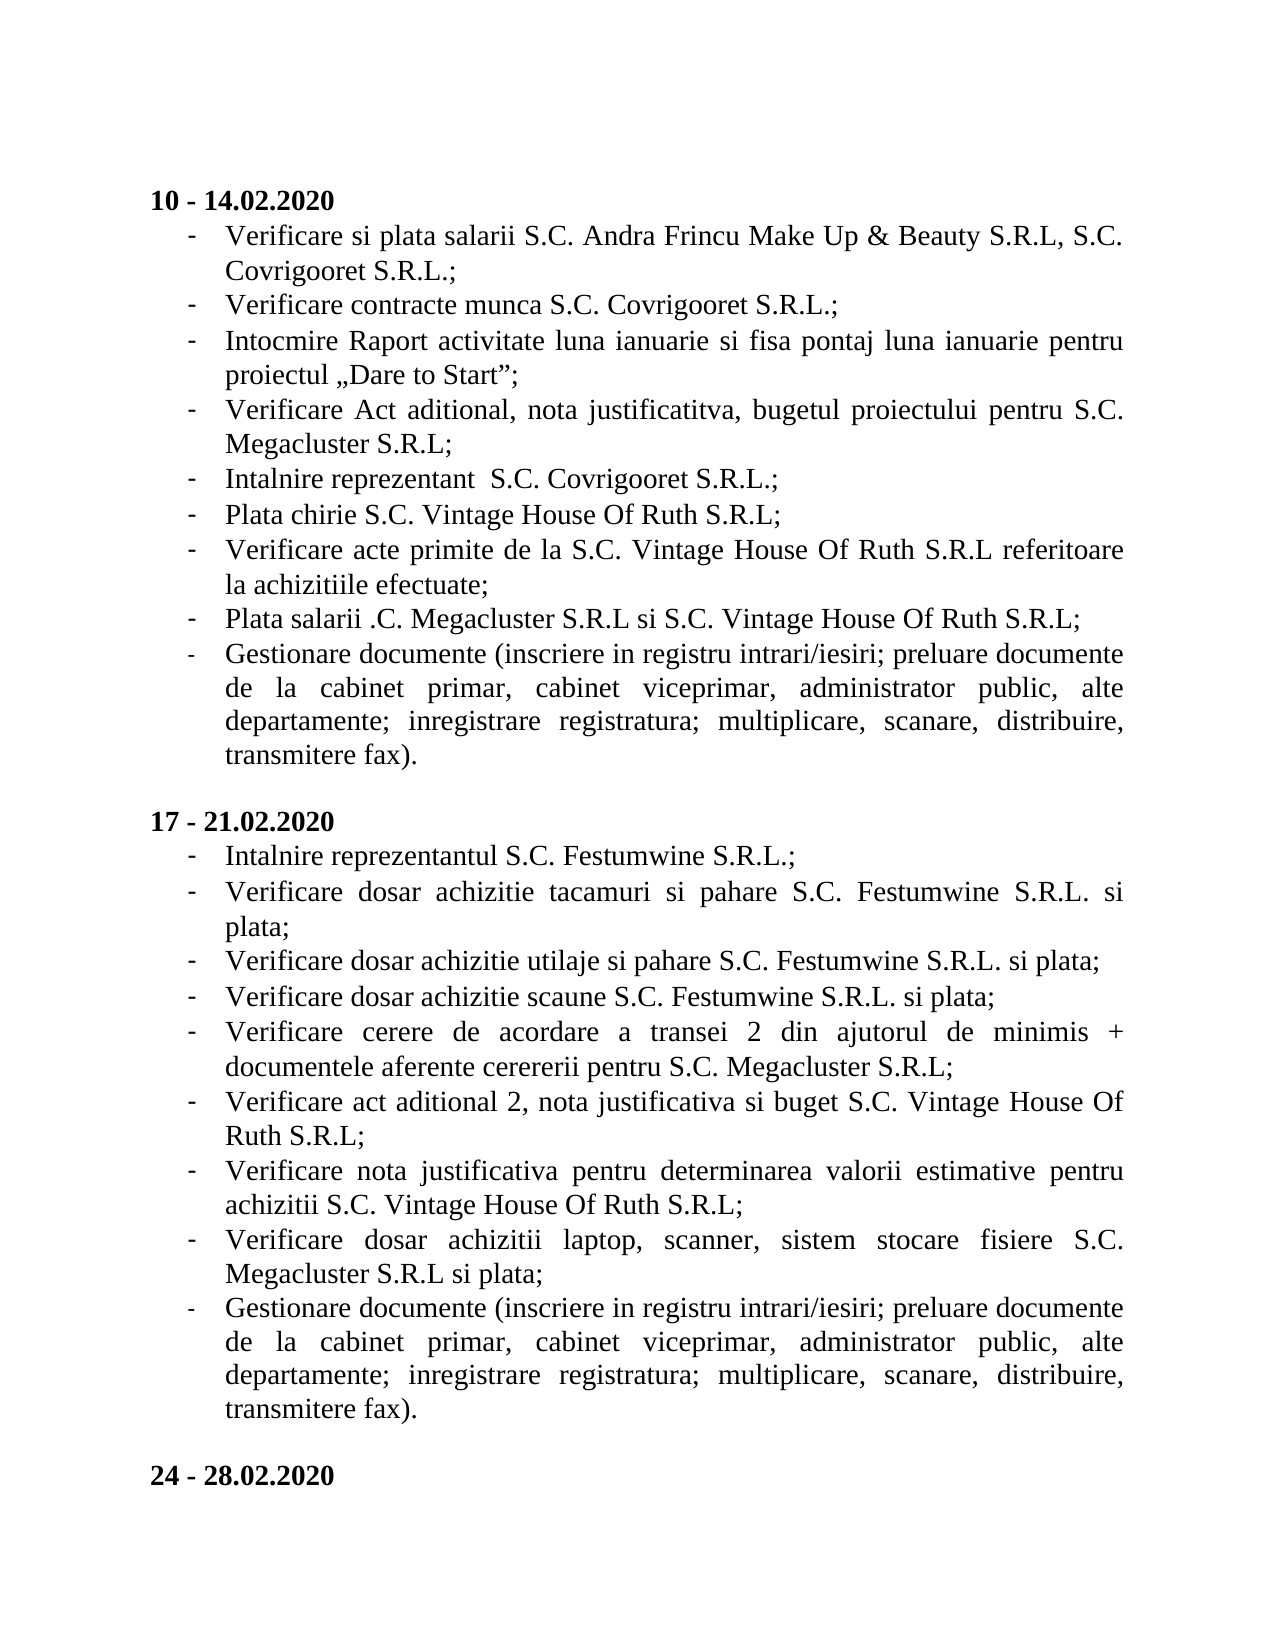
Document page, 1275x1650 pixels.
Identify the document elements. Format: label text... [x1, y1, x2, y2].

list Verificare cerere de acordare a transei 2 din ajutorul de minimis + documentele aferente cerererii pentru S.C. Megacluster S.R.L; [187, 1013, 1125, 1083]
list Verificare dosar achizitie utilaje si pahare S.C. Festumwine S.R.L. si plata; [187, 942, 1125, 978]
list Intalnire reprezentant S.C. Covrigooret S.R.L.; [187, 460, 1125, 496]
list Gestionare documente (inscriere in registru intrari/iesiri; preluare documente de la cabinet primar, cabinet viceprimar, administrator public, alte departamente; inregistrare registratura; multiplicare, scanare, distribuire, transmitere fax). [187, 1290, 1125, 1424]
list Gestionare documente (inscriere in registru intrari/iesiri; preluare documente de la cabinet primar, cabinet viceprimar, administrator public, alte departamente; inregistrare registratura; multiplicare, scanare, distribuire, transmitere fax). [187, 636, 1125, 770]
list Intalnire reprezentantul S.C. Festumwine S.R.L.; [187, 837, 1125, 873]
list Verificare si plata salarii S.C. Andra Frincu Make Up & Beauty S.R.L, S.C. Covrigooret S.R.L.; [187, 217, 1125, 286]
text 10 - 14.02.2020 [150, 183, 1125, 217]
list Verificare Act aditional, nota justificatitva, bugetul proiectului pentru S.C. Megacluster S.R.L; [187, 391, 1125, 460]
list Plata salarii .C. Megacluster S.R.L si S.C. Vintage House Of Ruth S.R.L; [187, 601, 1125, 636]
text 17 - 21.02.2020 [150, 804, 1125, 837]
list Verificare dosar achizitii laptop, scanner, sistem stocare fisiere S.C. Megacluster S.R.L si plata; [187, 1221, 1125, 1290]
list Verificare contracte munca S.C. Covrigooret S.R.L.; [187, 286, 1125, 322]
list Verificare dosar achizitie scaune S.C. Festumwine S.R.L. si plata; [187, 978, 1125, 1013]
text 24 - 28.02.2020 [150, 1458, 1125, 1491]
list Plata chirie S.C. Vintage House Of Ruth S.R.L; [187, 496, 1125, 531]
list Verificare nota justificativa pentru determinarea valorii estimative pentru achizitii S.C. Vintage House Of Ruth S.R.L; [187, 1152, 1125, 1221]
list Verificare act aditional 2, nota justificativa si buget S.C. Vintage House Of Ruth S.R.L; [187, 1083, 1125, 1152]
list Verificare dosar achizitie tacamuri si pahare S.C. Festumwine S.R.L. si plata; [187, 873, 1125, 942]
list Verificare acte primite de la S.C. Vintage House Of Ruth S.R.L referitoare la achizitiile efectuate; [187, 531, 1125, 601]
list Intocmire Raport activitate luna ianuarie si fisa pontaj luna ianuarie pentru proiectul „Dare to Start”; [187, 322, 1125, 391]
